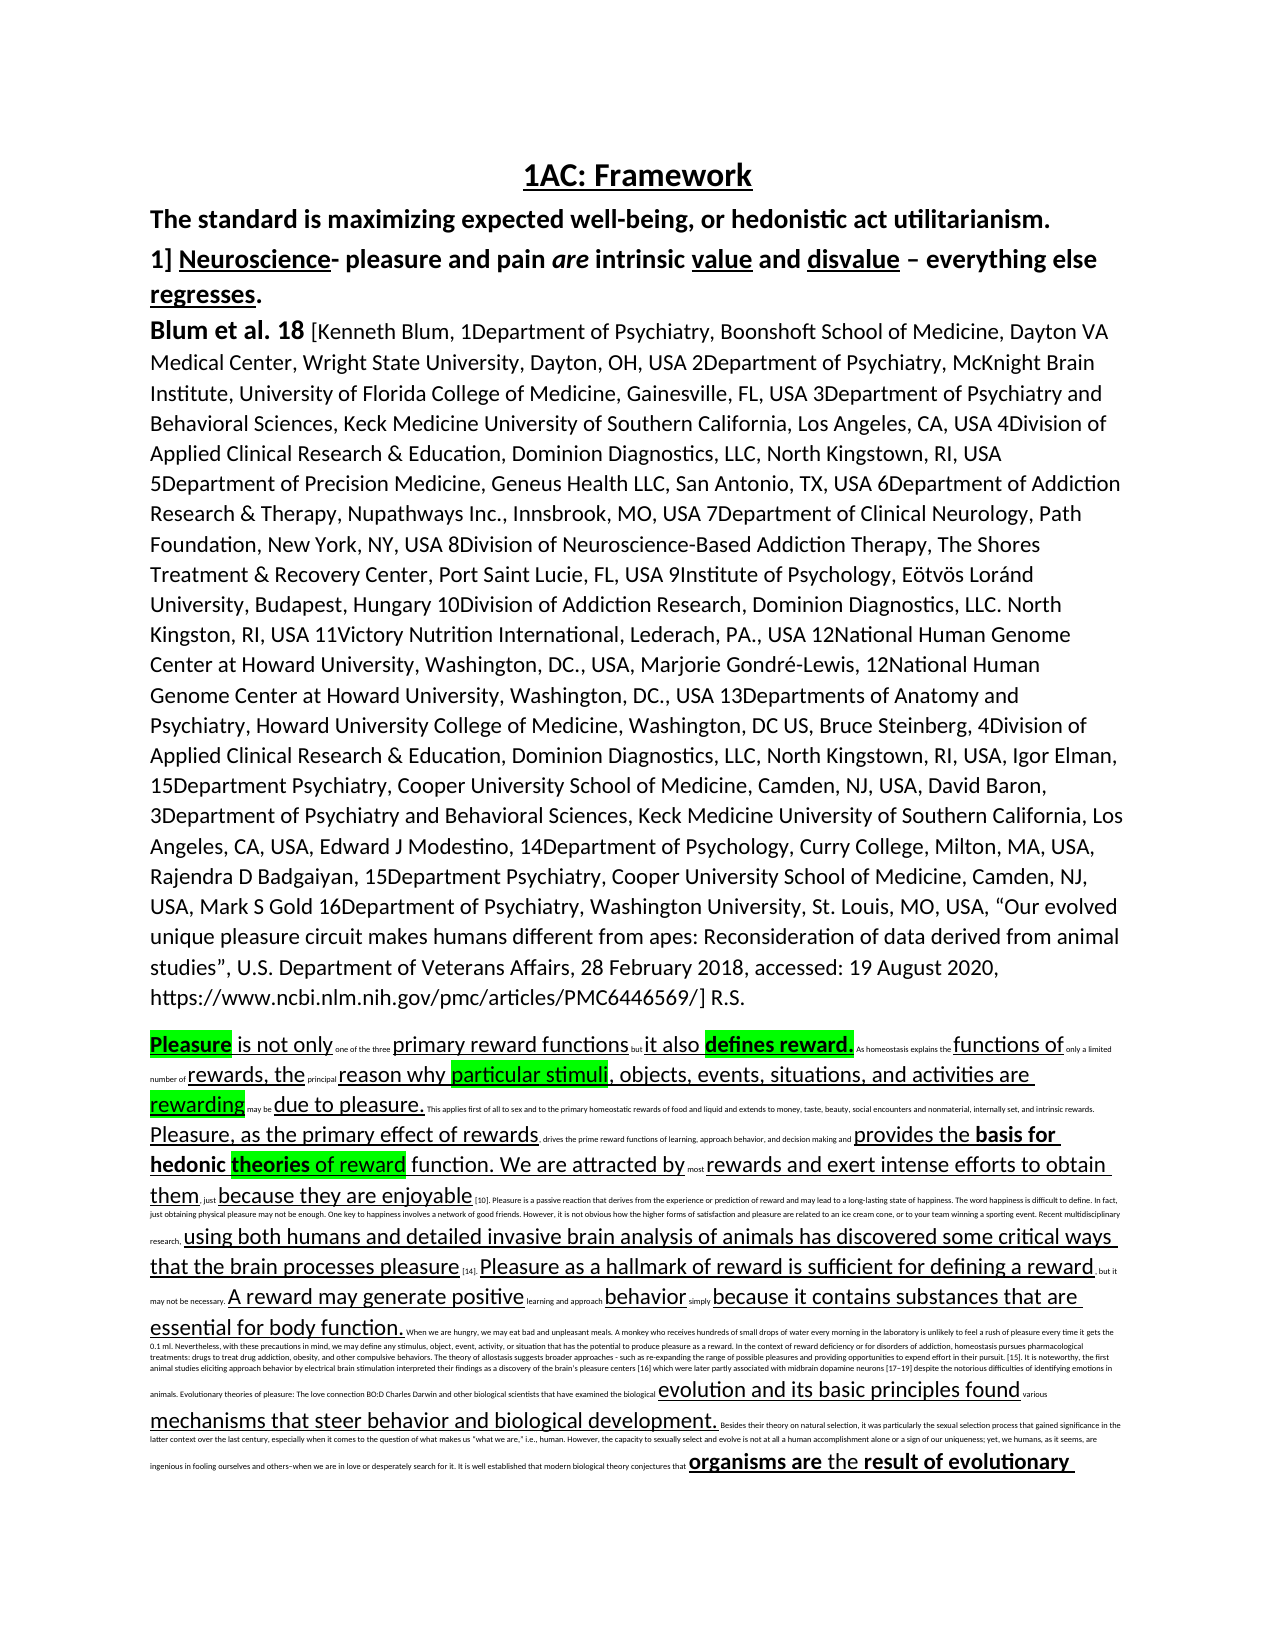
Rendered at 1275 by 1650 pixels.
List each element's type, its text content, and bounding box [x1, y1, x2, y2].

text Blum et al. 18 [Kenneth Blum, 1Department of Psychiatry, Boonshoft School of Medicine, Dayton VA Medical Center, Wright State University, Dayton, OH, USA 2Department of Psychiatry, McKnight Brain Institute, University of Florida College of Medicine, Gainesville, FL, USA 3Department of Psychiatry and Behavioral Sciences, Keck Medicine University of Southern California, Los Angeles, CA, USA 4Division of Applied Clinical Research & Education, Dominion Diagnostics, LLC, North Kingstown, RI, USA 5Department of Precision Medicine, Geneus Health LLC, San Antonio, TX, USA 6Department of Addiction Research & Therapy, Nupathways Inc., Innsbrook, MO, USA 7Department of Clinical Neurology, Path Foundation, New York, NY, USA 8Division of Neuroscience-Based Addiction Therapy, The Shores Treatment & Recovery Center, Port Saint Lucie, FL, USA 9Institute of Psychology, Eötvös Loránd University, Budapest, Hungary 10Division of Addiction Research, Dominion Diagnostics, LLC. North Kingston, RI, USA 11Victory Nutrition International, Lederach, PA., USA 12National Human Genome Center at Howard University, Washington, DC., USA, Marjorie Gondré-Lewis, 12National Human Genome Center at Howard University, Washington, DC., USA 13Departments of Anatomy and Psychiatry, Howard University College of Medicine, Washington, DC US, Bruce Steinberg, 4Division of Applied Clinical Research & Education, Dominion Diagnostics, LLC, North Kingstown, RI, USA, Igor Elman, 15Department Psychiatry, Cooper University School of Medicine, Camden, NJ, USA, David Baron, 3Department of Psychiatry and Behavioral Sciences, Keck Medicine University of Southern California, Los Angeles, CA, USA, Edward J Modestino, 14Department of Psychology, Curry College, Milton, MA, USA, Rajendra D Badgaiyan, 15Department Psychiatry, Cooper University School of Medicine, Camden, NJ, USA, Mark S Gold 16Department of Psychiatry, Washington University, St. Louis, MO, USA, “Our evolved unique pleasure circuit makes humans different from apes: Reconsideration of data derived from animal studies”, U.S. Department of Veterans Affairs, 28 February 2018, accessed: 19 August 2020, https://www.ncbi.nlm.nih.gov/pmc/articles/PMC6446569/] R.S. [150, 313, 1125, 1011]
subtitle The standard is maximizing expected well-being, or hedonistic act utilitarianism. [150, 202, 1125, 235]
subtitle 1] Neuroscience- pleasure and pain are intrinsic value and disvalue – everything else regresses. [150, 242, 1125, 311]
subtitle 1AC: Framework [150, 154, 1125, 195]
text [150, 1030, 1125, 1475]
